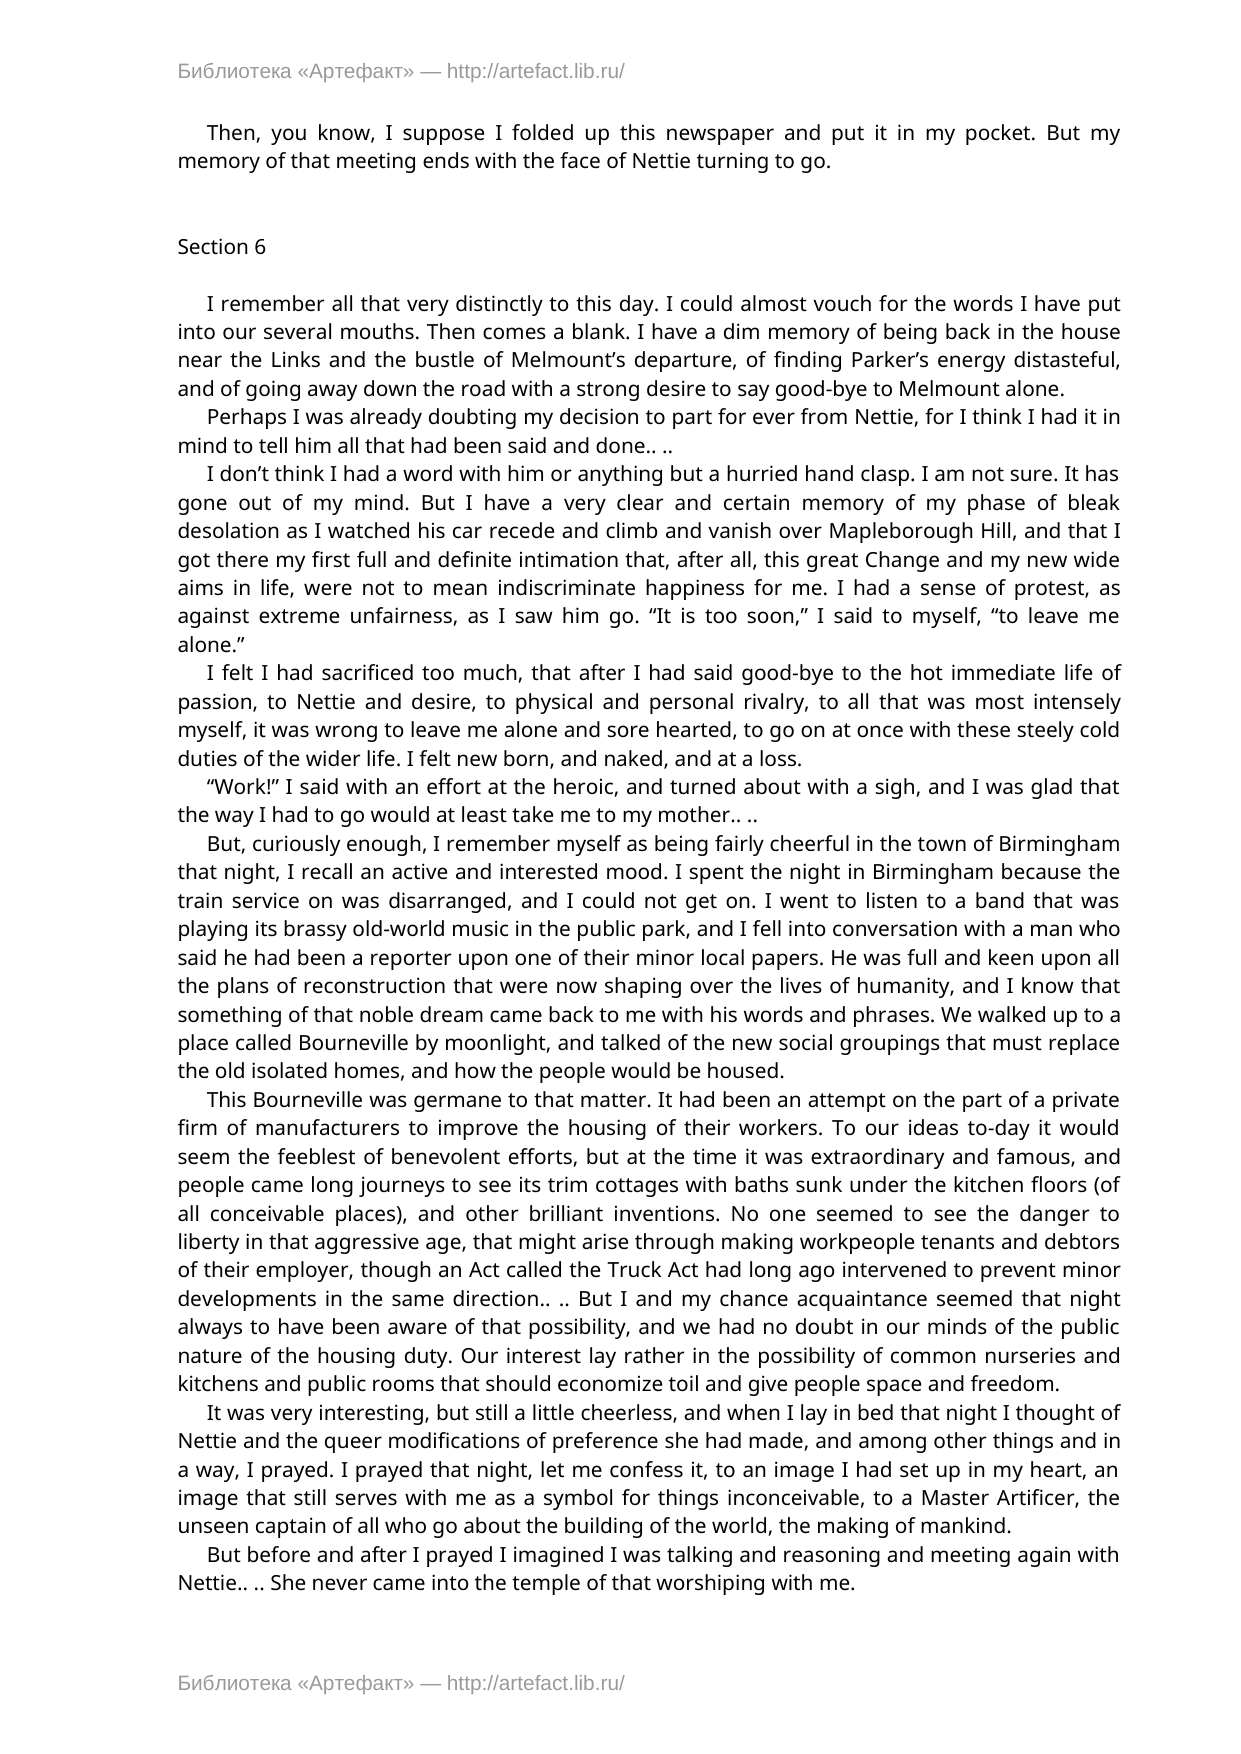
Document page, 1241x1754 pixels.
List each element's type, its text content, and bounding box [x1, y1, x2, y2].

text I felt I had sacrificed too much, that after I had said good-bye to the hot immediate life of passion, to Nettie and desire, to physical and personal rivalry, to all that was most intensely myself, it was wrong to leave me alone and sore hearted, to go on at once with these steely cold duties of the wider life. I felt new born, and naked, and at a loss. [177, 658, 1122, 772]
text “Work!” I said with an effort at the heroic, and turned about with a sigh, and I was glad that the way I had to go would at least take me to my mother.. .. [177, 772, 1122, 829]
text Then, you know, I suppose I folded up this newspaper and put it in my pocket. But my memory of that meeting ends with the face of Nettie turning to go. [177, 118, 1122, 175]
subtitle Section 6 [177, 232, 1122, 260]
text Perhaps I was already doubting my decision to part for ever from Nettie, for I think I had it in mind to tell him all that had been said and done.. .. [177, 402, 1122, 459]
text I don’t think I had a word with him or anything but a hurried hand clasp. I am not sure. It has gone out of my mind. But I have a very clear and certain memory of my phase of bleak desolation as I watched his car recede and climb and vanish over Mapleborough Hill, and that I got there my first full and definite intimation that, after all, this great Change and my new wide aims in life, were not to mean indiscriminate happiness for me. I had a sense of protest, as against extreme unfairness, as I saw him go. “It is too soon,” I said to myself, “to leave me alone.” [177, 459, 1122, 658]
text This Bourneville was germane to that matter. It had been an attempt on the part of a private firm of manufacturers to improve the housing of their workers. To our ideas to-day it would seem the feeblest of benevolent efforts, but at the time it was extraordinary and famous, and people came long journeys to see its trim cottages with baths sunk under the kitchen floors (of all conceivable places), and other brilliant inventions. No one seemed to see the danger to liberty in that aggressive age, that might arise through making workpeople tenants and debtors of their employer, though an Act called the Truck Act had long ago intervened to prevent minor developments in the same direction.. .. But I and my chance acquaintance seemed that night always to have been aware of that possibility, and we had no doubt in our minds of the public nature of the housing duty. Our interest lay rather in the possibility of common nurseries and kitchens and public rooms that should economize toil and give people space and freedom. [177, 1085, 1122, 1398]
text It was very interesting, but still a little cheerless, and when I lay in bed that night I thought of Nettie and the queer modifications of preference she had made, and among other things and in a way, I prayed. I prayed that night, let me confess it, to an image I had set up in my heart, an image that still serves with me as a symbol for things inconceivable, to a Master Artificer, the unseen captain of all who go about the building of the world, the making of mankind. [177, 1398, 1122, 1540]
text But before and after I prayed I imagined I was talking and reasoning and meeting again with Nettie.. .. She never came into the temple of that worshiping with me. [177, 1540, 1122, 1597]
text But, curiously enough, I remember myself as being fairly cheerful in the town of Birmingham that night, I recall an active and interested mood. I spent the night in Birmingham because the train service on was disarranged, and I could not get on. I went to listen to a band that was playing its brassy old-world music in the public park, and I fell into conversation with a man who said he had been a reporter upon one of their minor local papers. He was full and keen upon all the plans of reconstruction that were now shaping over the lives of humanity, and I know that something of that noble dream came back to me with his words and phrases. We walked up to a place called Bourneville by moonlight, and talked of the new social groupings that must replace the old isolated homes, and how the people would be housed. [177, 829, 1122, 1085]
text I remember all that very distinctly to this day. I could almost vouch for the words I have put into our several mouths. Then comes a blank. I have a dim memory of being back in the house near the Links and the bustle of Melmount’s departure, of finding Parker’s energy distasteful, and of going away down the road with a strong desire to say good-bye to Melmount alone. [177, 289, 1122, 402]
